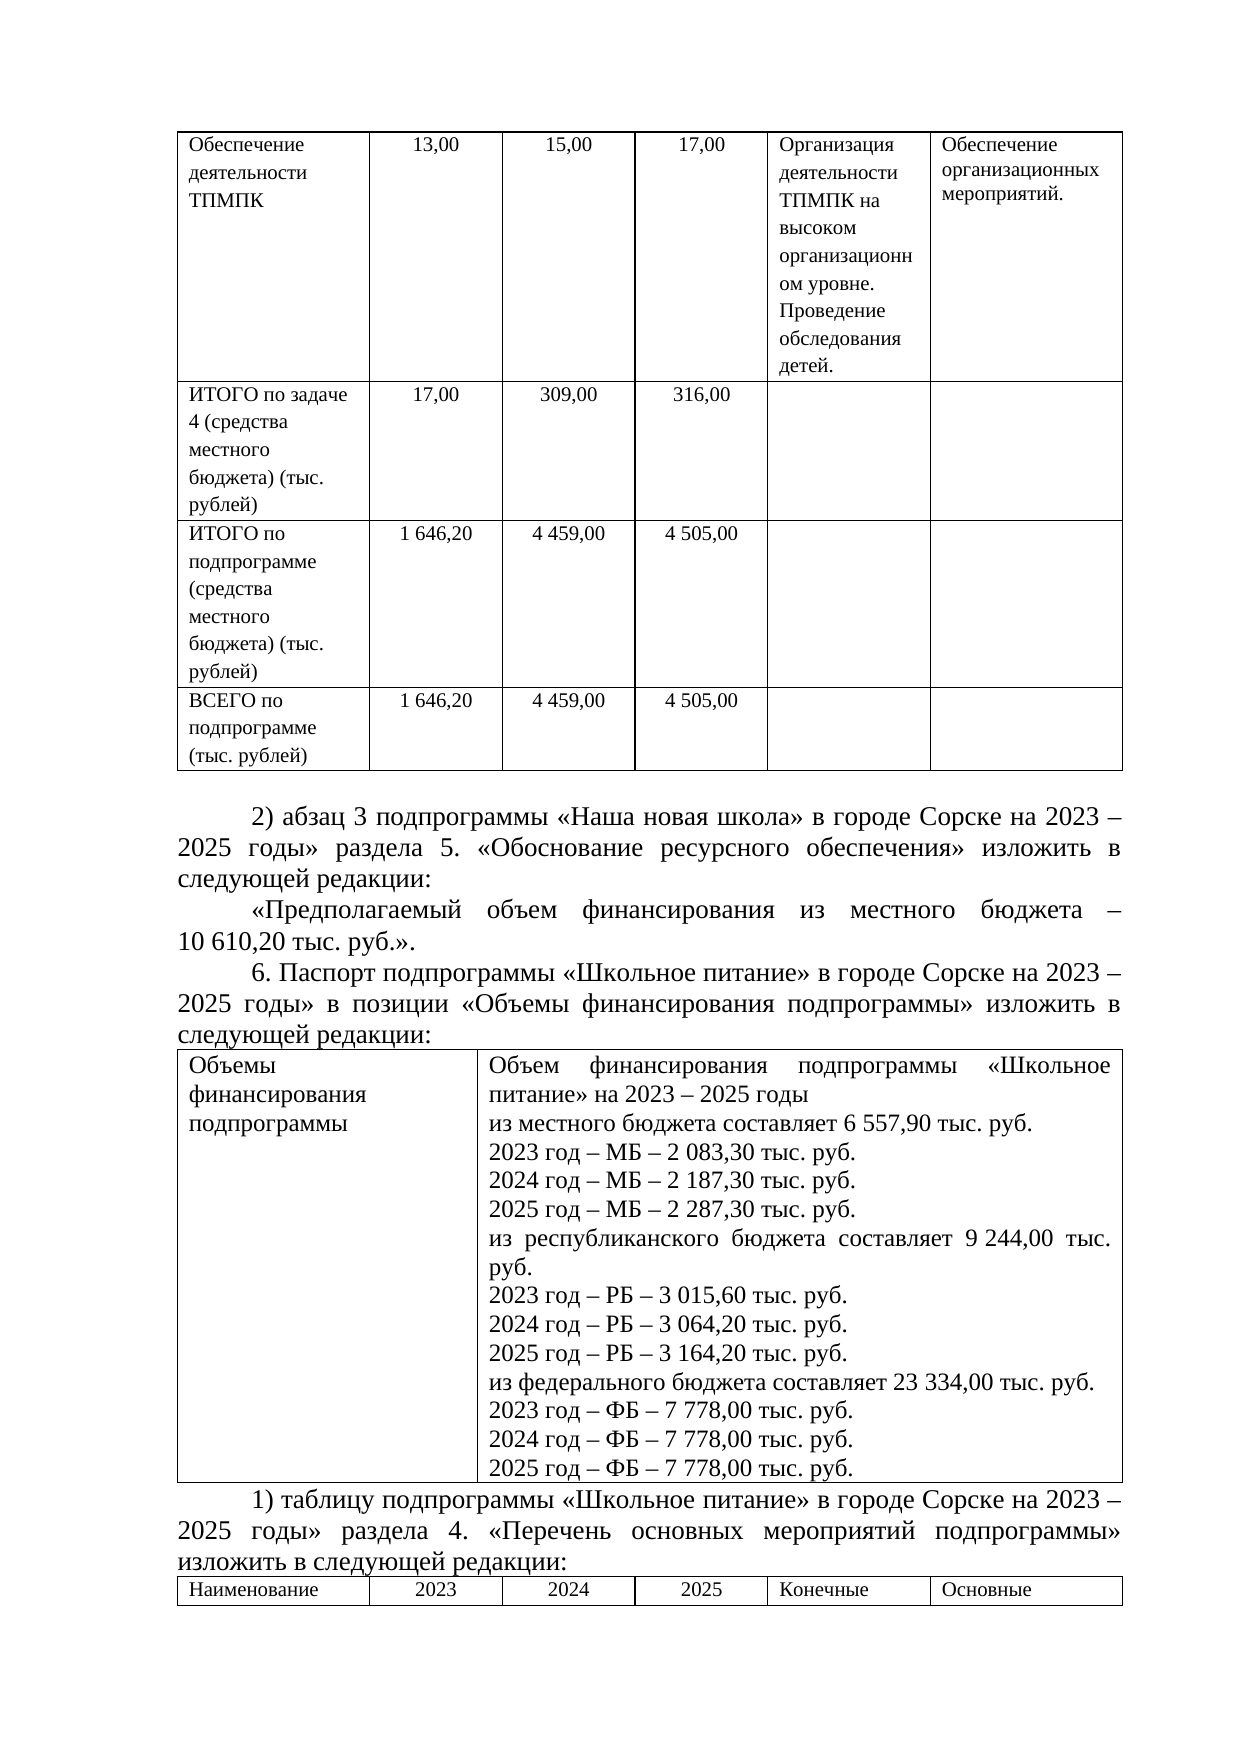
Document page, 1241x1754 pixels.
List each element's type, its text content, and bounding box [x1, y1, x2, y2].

table_cell ИТОГО по подпрограмме (средства местного бюджета) (тыс. рублей) [178, 521, 369, 687]
text 6. Паспорт подпрограммы «Школьное питание» в городе Сорске на 2023 – 2025 годы» в позиции «Объемы финансирования подпрограммы» изложить в следующей редакции: [177, 956, 1122, 1049]
table_cell Организация деятельности ТПМПК на высоком организационном уровне. Проведение обследования детей. [768, 133, 930, 381]
table_header 2023 [370, 1577, 502, 1605]
table_cell [931, 382, 1122, 520]
table_cell 17,00 [370, 382, 502, 520]
table_cell [768, 688, 930, 770]
table_cell 4 459,00 [503, 521, 634, 687]
table_cell 4 505,00 [636, 688, 767, 770]
table_header Объем финансирования подпрограммы «Школьное питание» на 2023 – 2025 годы из местного бюджета составляет 6 557,90 тыс. руб. 2023 год – МБ – 2 083,30 тыс. руб. 2024 год – МБ – 2 187,30 тыс. руб. 2025 год – МБ – 2 287,30 тыс. руб. из республиканского бюджета составляет 9 244,00 тыс. руб. 2023 год – РБ – 3 015,60 тыс. руб. 2024 год – РБ – 3 064,20 тыс. руб. 2025 год – РБ – 3 164,20 тыс. руб. из федерального бюджета составляет 23 334,00 тыс. руб. 2023 год – ФБ – 7 778,00 тыс. руб. 2024 год – ФБ – 7 778,00 тыс. руб. 2025 год – ФБ – 7 778,00 тыс. руб. [478, 1050, 1122, 1482]
table_cell 1 646,20 [370, 521, 502, 687]
table_cell ИТОГО по задаче 4 (средства местного бюджета) (тыс. рублей) [178, 382, 369, 520]
table_cell 15,00 [503, 133, 634, 381]
table_cell 17,00 [636, 133, 767, 381]
table_cell [931, 521, 1122, 687]
table_cell Обеспечение деятельности ТПМПК [178, 133, 369, 381]
table_cell 13,00 [370, 133, 502, 381]
text 2) абзац 3 подпрограммы «Наша новая школа» в городе Сорске на 2023 – 2025 годы» раздела 5. «Обоснование ресурсного обеспечения» изложить в следующей редакции: [177, 800, 1122, 894]
table_cell ВСЕГО по подпрограмме (тыс. рублей) [178, 688, 369, 770]
text 1) таблицу подпрограммы «Школьное питание» в городе Сорске на 2023 – 2025 годы» раздела 4. «Перечень основных мероприятий подпрограммы» изложить в следующей редакции: [177, 1483, 1122, 1576]
table_cell 309,00 [503, 382, 634, 520]
text «Предполагаемый объем финансирования из местного бюджета – 10 610,20 тыс. руб.». [177, 894, 1122, 956]
table_cell 316,00 [636, 382, 767, 520]
table_cell [931, 688, 1122, 770]
table_header Объемы финансирования подпрограммы [178, 1050, 477, 1482]
table_cell 4 459,00 [503, 688, 634, 770]
table_cell Обеспечение организационных мероприятий. [931, 133, 1122, 381]
table_cell [768, 521, 930, 687]
table_header 2025 [636, 1577, 767, 1605]
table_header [931, 1577, 1122, 1605]
table_cell 4 505,00 [636, 521, 767, 687]
table_header 2024 [503, 1577, 634, 1605]
table_header Конечные результаты [768, 1577, 930, 1605]
table_cell 1 646,20 [370, 688, 502, 770]
table_cell [768, 382, 930, 520]
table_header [178, 1577, 369, 1605]
